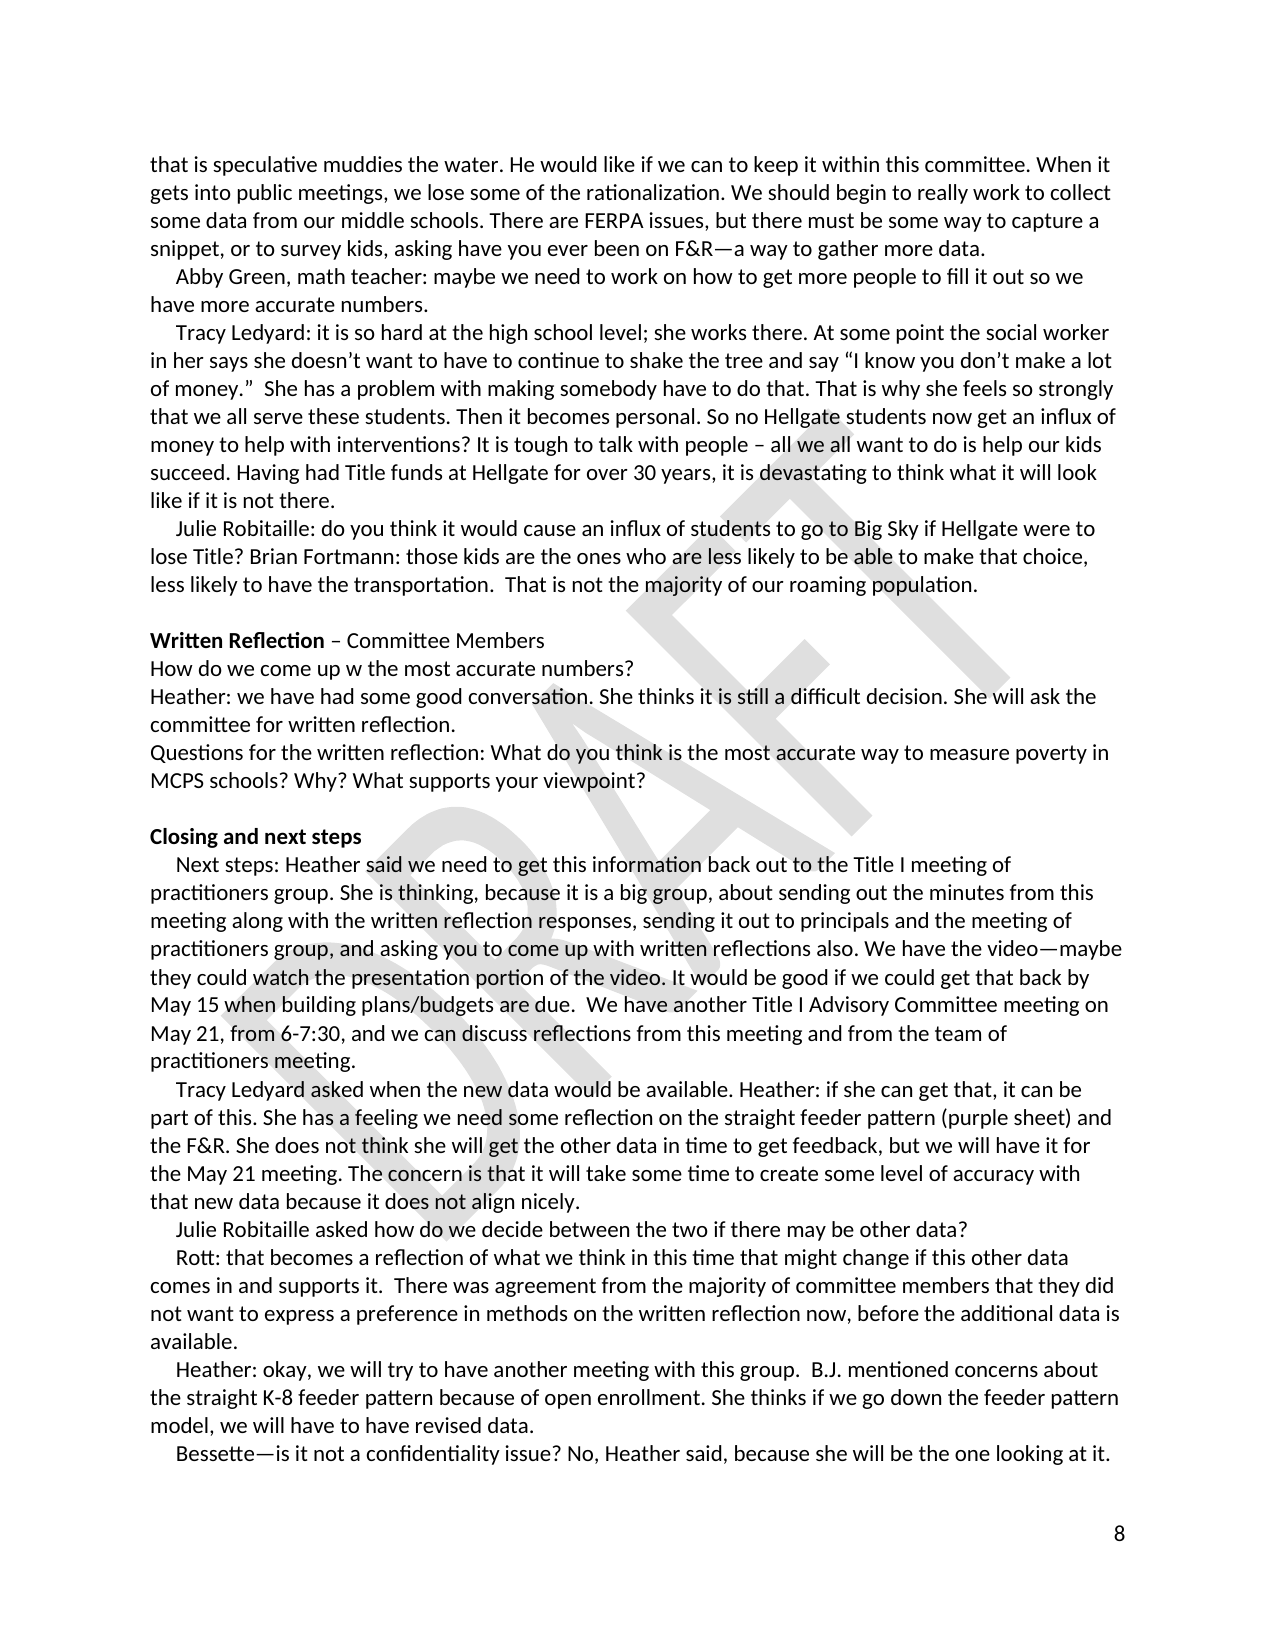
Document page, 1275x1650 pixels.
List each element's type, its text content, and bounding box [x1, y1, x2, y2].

text Julie Robitaille: do you think it would cause an influx of students to go to Big Sky if Hellgate were to lose Title? Brian Fortmann: those kids are the ones who are less likely to be able to make that choice, less likely to have the transportation. That is not the majority of our roaming population. [150, 514, 1125, 598]
text Closing and next steps [150, 822, 1125, 851]
text Julie Robitaille asked how do we decide between the two if there may be other data? [150, 1215, 1125, 1243]
text Questions for the written reflection: What do you think is the most accurate way to measure poverty in MCPS schools? Why? What supports your viewpoint? [150, 738, 1125, 794]
text Tracy Ledyard: it is so hard at the high school level; she works there. At some point the social worker in her says she doesn’t want to have to continue to shake the tree and say “I know you don’t make a lot of money.” She has a problem with making somebody have to do that. That is why she feels so strongly that we all serve these students. Then it becomes personal. So no Hellgate students now get an influx of money to help with interventions? It is tough to talk with people – all we all want to do is help our kids succeed. Having had Title funds at Hellgate for over 30 years, it is devastating to think what it will look like if it is not there. [150, 318, 1125, 514]
text Rott: that becomes a reflection of what we think in this time that might change if this other data comes in and supports it. There was agreement from the majority of committee members that they did not want to express a preference in methods on the written reflection now, before the additional data is available. [150, 1243, 1125, 1355]
text Written Reflection – Committee Members [150, 626, 1125, 654]
text How do we come up w the most accurate numbers? Heather: we have had some good conversation. She thinks it is still a difficult decision. She will ask the committee for written reflection. [150, 654, 1125, 738]
text Next steps: Heather said we need to get this information back out to the Title I meeting of practitioners group. She is thinking, because it is a big group, about sending out the minutes from this meeting along with the written reflection responses, sending it out to principals and the meeting of practitioners group, and asking you to come up with written reflections also. We have the video—maybe they could watch the presentation portion of the video. It would be good if we could get that back by May 15 when building plans/budgets are due. We have another Title I Advisory Committee meeting on May 21, from 6-7:30, and we can discuss reflections from this meeting and from the team of practitioners meeting. [150, 851, 1125, 1075]
text Heather: okay, we will try to have another meeting with this group. B.J. mentioned concerns about the straight K-8 feeder pattern because of open enrollment. She thinks if we go down the feeder pattern model, we will have to have revised data. [150, 1355, 1125, 1439]
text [150, 150, 1125, 262]
text Tracy Ledyard asked when the new data would be available. Heather: if she can get that, it can be part of this. She has a feeling we need some reflection on the straight feeder pattern (purple sheet) and the F&R. She does not think she will get the other data in time to get feedback, but we will have it for the May 21 meeting. The concern is that it will take some time to create some level of accuracy with that new data because it does not align nicely. [150, 1075, 1125, 1215]
text Bessette—is it not a confidentiality issue? No, Heather said, because she will be the one looking at it. [150, 1439, 1125, 1467]
text Abby Green, math teacher: maybe we need to work on how to get more people to fill it out so we have more accurate numbers. [150, 262, 1125, 318]
